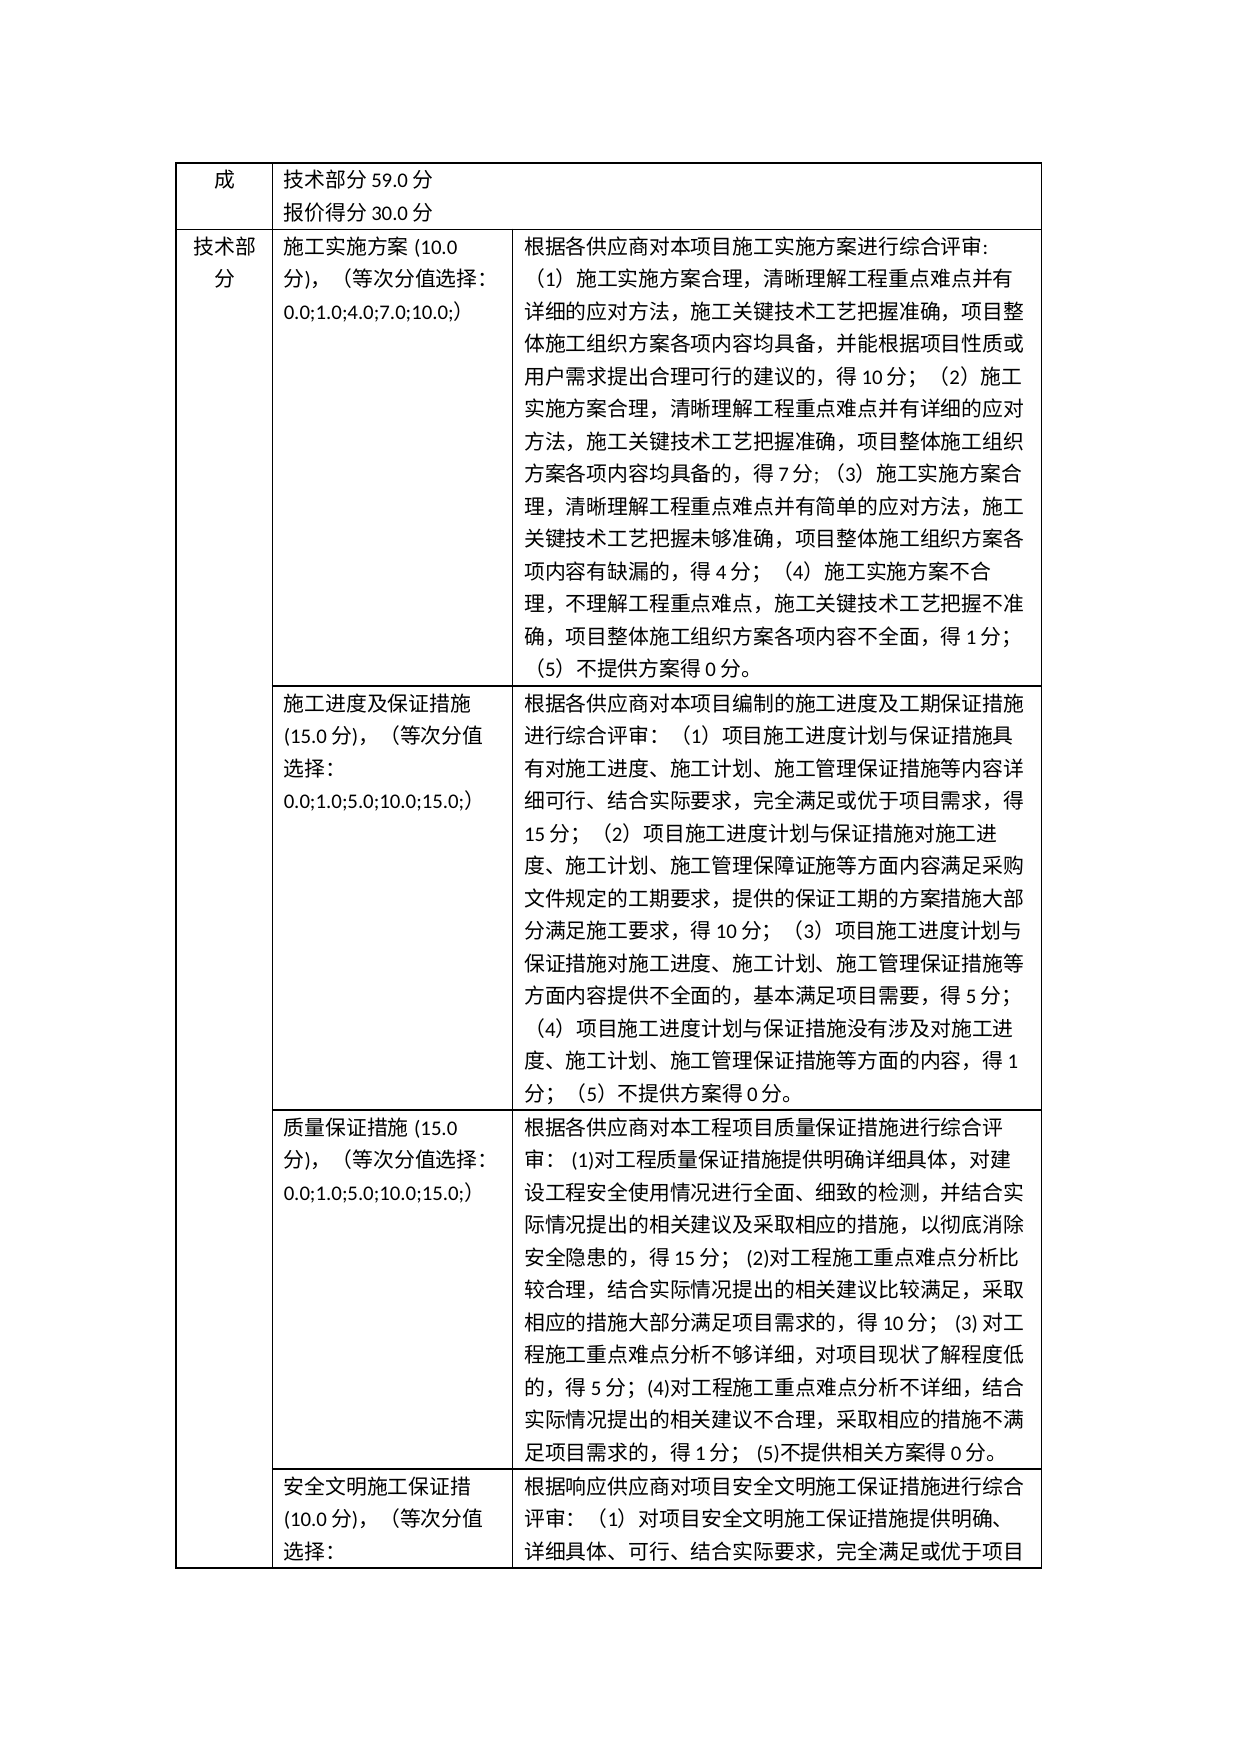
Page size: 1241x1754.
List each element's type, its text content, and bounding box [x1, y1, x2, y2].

table_cell 质量保证措施 (15.0分)，（等次分值选择：0.0;1.0;5.0;10.0;15.0;） [273, 1111, 512, 1468]
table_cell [273, 164, 1041, 228]
table_cell 施工进度及保证措施 (15.0分)，（等次分值选择：0.0;1.0;5.0;10.0;15.0;） [273, 687, 512, 1109]
table_cell 根据各供应商对本工程项目质量保证措施进行综合评审： (1)对工程质量保证措施提供明确详细具体，对建设工程安全使用情况进行全面、细致的检测，并结合实际情况提出的相关建议及采取相应的措施，以彻底消除安全隐患的，得15分； (2)对工程施工重点难点分析比较合理，结合实际情况提出的相关建议比较满足，采取相应的措施大部分满足项目需求的，得10分； (3) 对工程施工重点难点分析不够详细，对项目现状了解程度低的，得5分；(4)对工程施工重点难点分析不详细，结合实际情况提出的相关建议不合理，采取相应的措施不满足项目需求的，得1分； (5)不提供相关方案得0分。 [513, 1111, 1041, 1468]
table_cell 施工实施方案 (10.0分)，（等次分值选择：0.0;1.0;4.0;7.0;10.0;） [273, 230, 512, 685]
table_cell 技术部分 [177, 230, 272, 1567]
table_cell 根据各供应商对本项目编制的施工进度及工期保证措施进行综合评审：（1）项目施工进度计划与保证措施具有对施工进度、施工计划、施工管理保证措施等内容详细可行、结合实际要求，完全满足或优于项目需求，得15分；（2）项目施工进度计划与保证措施对施工进度、施工计划、施工管理保障证施等方面内容满足采购文件规定的工期要求，提供的保证工期的方案措施大部分满足施工要求，得10分；（3）项目施工进度计划与保证措施对施工进度、施工计划、施工管理保证措施等方面内容提供不全面的，基本满足项目需要，得5分；（4）项目施工进度计划与保证措施没有涉及对施工进度、施工计划、施工管理保证措施等方面的内容，得1分；（5）不提供方案得0分。 [513, 687, 1041, 1109]
table_cell 分值构成 [177, 164, 272, 228]
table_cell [513, 1470, 1041, 1567]
table_cell 根据各供应商对本项目施工实施方案进行综合评审: （1）施工实施方案合理，清晰理解工程重点难点并有详细的应对方法，施工关键技术工艺把握准确，项目整体施工组织方案各项内容均具备，并能根据项目性质或用户需求提出合理可行的建议的，得10分；（2）施工实施方案合理，清晰理解工程重点难点并有详细的应对方法，施工关键技术工艺把握准确，项目整体施工组织方案各项内容均具备的，得7分; （3）施工实施方案合理，清晰理解工程重点难点并有简单的应对方法，施工关键技术工艺把握未够准确，项目整体施工组织方案各项内容有缺漏的，得4分；（4）施工实施方案不合理，不理解工程重点难点，施工关键技术工艺把握不准确，项目整体施工组织方案各项内容不全面，得1分；（5）不提供方案得0分。 [513, 230, 1041, 685]
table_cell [273, 1470, 512, 1567]
